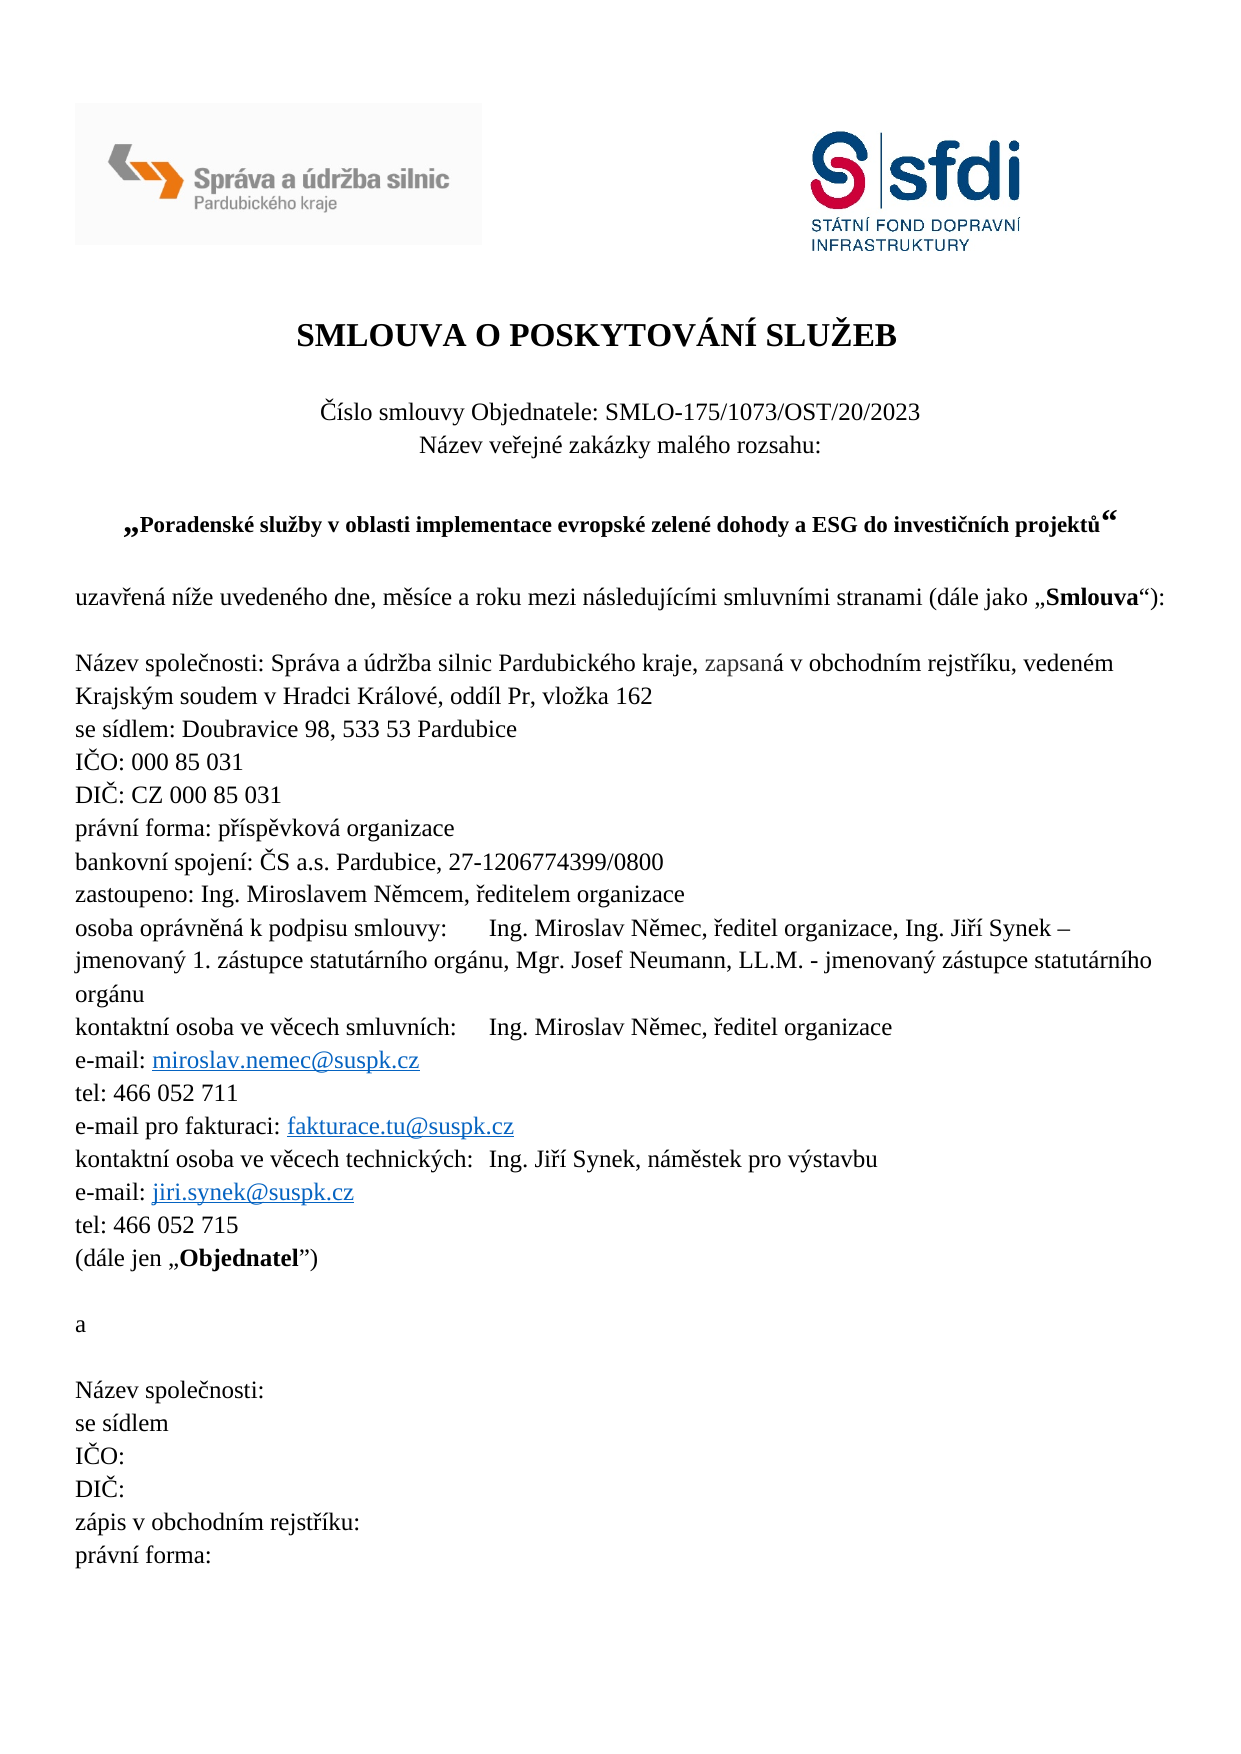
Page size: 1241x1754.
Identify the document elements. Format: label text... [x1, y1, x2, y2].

text tel: 466 052 711 [75, 1078, 1165, 1106]
text Název společnosti: Správa a údržba silnic Pardubického kraje, zapsaná v obchodním rejstříku, vedeném Krajským soudem v Hradci Králové, oddíl Pr, vložka 162 [75, 648, 1165, 710]
picture [75, 103, 482, 245]
text se sídlem: Doubravice 98, 533 53 Pardubice [75, 714, 1165, 743]
text Název společnosti: [75, 1375, 1165, 1404]
text IČO: [75, 1441, 1165, 1470]
text uzavřená níže uvedeného dne, měsíce a roku mezi následujícími smluvními stranami (dále jako „Smlouva“): [75, 582, 1165, 611]
text se sídlem [75, 1408, 1165, 1437]
text bankovní spojení: ČS a.s. Pardubice, 27-1206774399/0800 [75, 847, 1165, 875]
text DIČ: [75, 1474, 1165, 1503]
text IČO: 000 85 031 [75, 747, 1165, 776]
text zastoupeno: Ing. Miroslavem Němcem, ředitelem organizace [75, 879, 1165, 908]
text „Poradenské služby v oblasti implementace evropské zelené dohody a ESG do investičních projektů“ [75, 501, 1165, 539]
text právní forma: příspěvková organizace [75, 813, 1165, 842]
text a [75, 1309, 1165, 1338]
text DIČ: CZ 000 85 031 [75, 781, 1165, 809]
text osoba oprávněná k podpisu smlouvy: Ing. Miroslav Němec, ředitel organizace, Ing. Jiří Synek – jmenovaný 1. zástupce statutárního orgánu, Mgr. Josef Neumann, LL.M. - jmenovaný zástupce statutárního orgánu [75, 913, 1165, 1007]
text e-mail pro fakturaci: fakturace.tu@suspk.cz [75, 1111, 1165, 1139]
text e-mail: miroslav.nemec@suspk.cz [75, 1045, 1165, 1073]
text Název veřejné zakázky malého rozsahu: [75, 430, 1165, 459]
text zápis v obchodním rejstříku: [75, 1507, 1165, 1536]
text e-mail: jiri.synek@suspk.cz [75, 1177, 1165, 1206]
text SMLOUVA O POSKYTOVÁNÍ SLUŽEB [222, 316, 1168, 354]
text právní forma: [75, 1540, 1165, 1569]
text Číslo smlouvy Objednatele: SMLO-175/1073/OST/20/2023 [75, 397, 1165, 426]
text tel: 466 052 715 [75, 1210, 1165, 1238]
text kontaktní osoba ve věcech smluvních: Ing. Miroslav Němec, ředitel organizace [75, 1012, 1165, 1040]
text kontaktní osoba ve věcech technických: Ing. Jiří Synek, náměstek pro výstavbu [75, 1144, 1165, 1172]
picture [810, 130, 1021, 251]
text (dále jen „Objednatel”) [75, 1243, 1165, 1272]
